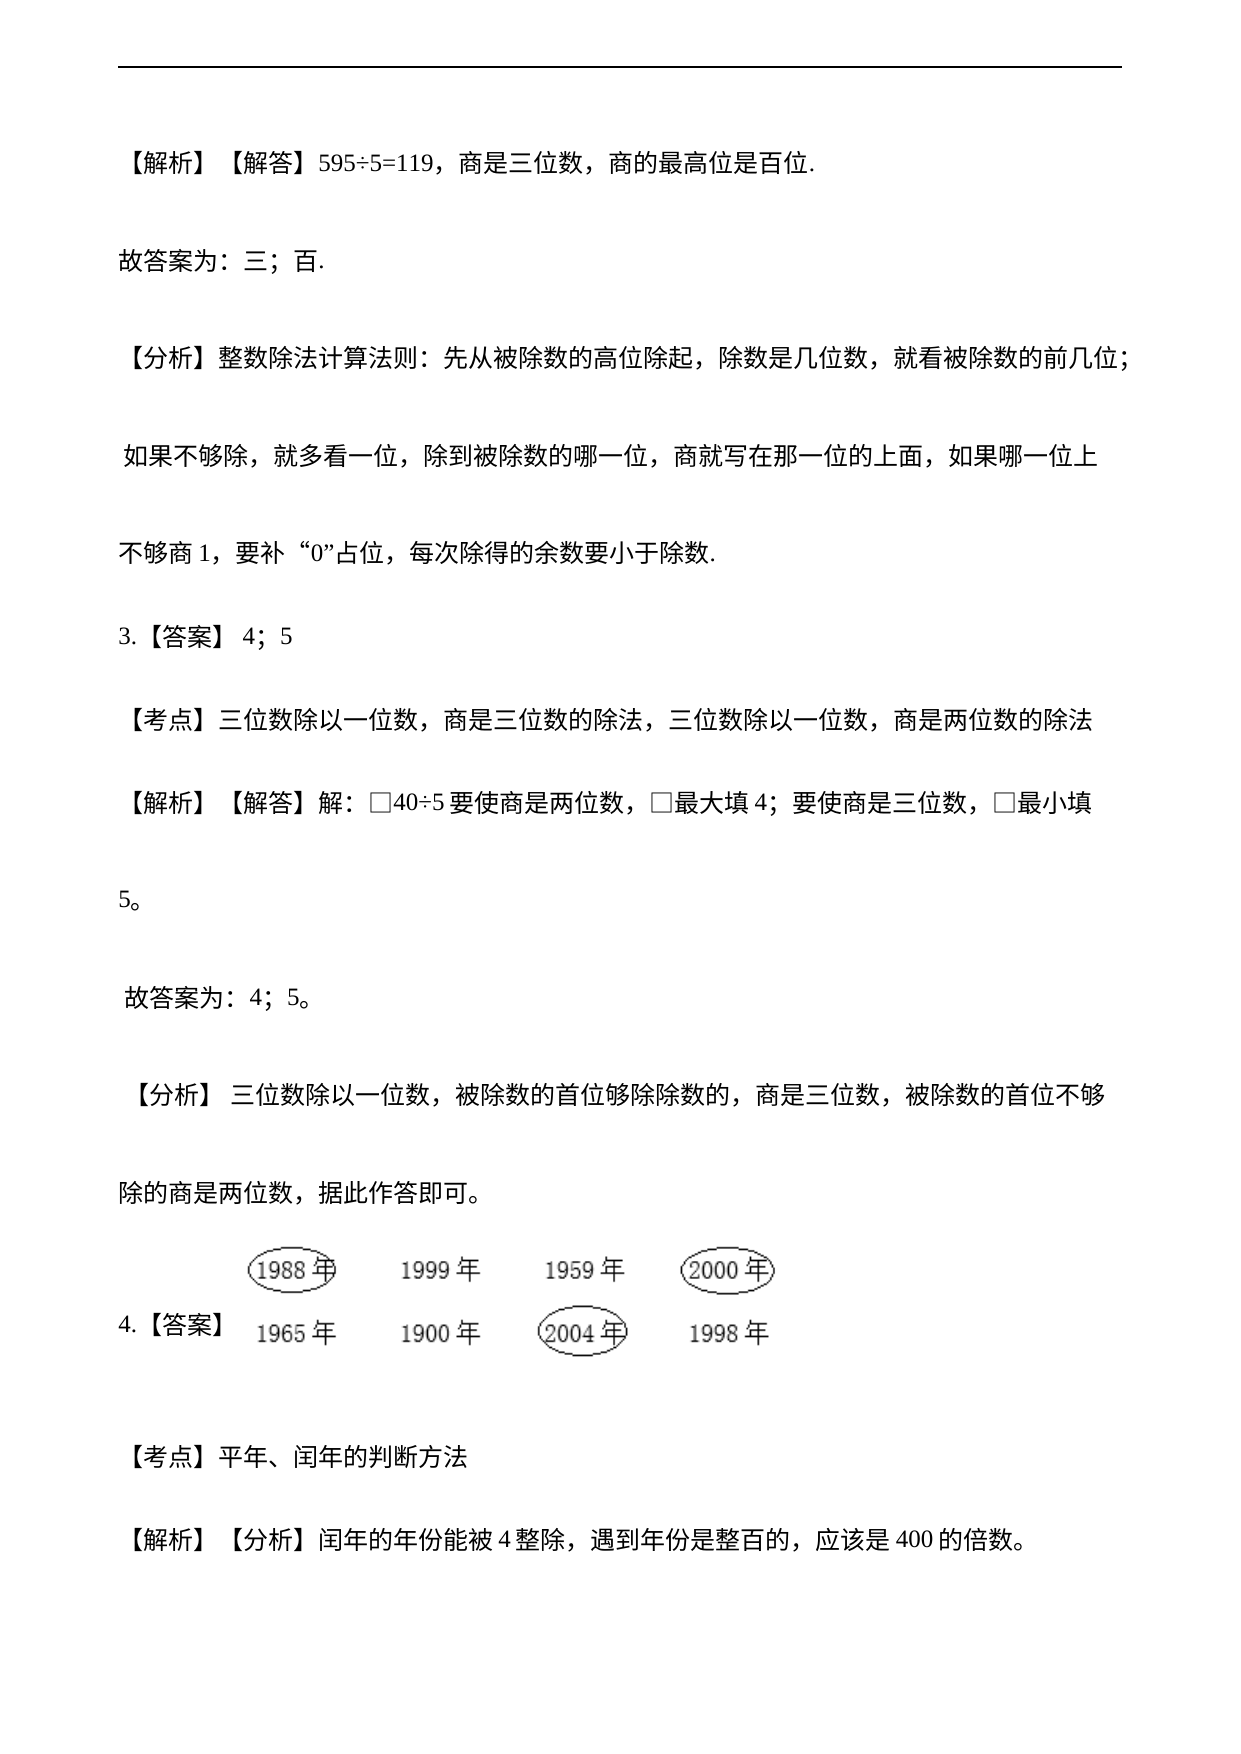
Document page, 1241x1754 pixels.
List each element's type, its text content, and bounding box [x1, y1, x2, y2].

text 【解析】【解答】595÷5=119，商是三位数，商的最高位是百位. 故答案为：三；百. 【分析】整数除法计算法则：先从被除数的高位除起，除数是几位数，就看被除数的前几位； 如果不够除，就多看一位，除到被除数的哪一位，商就写在那一位的上面，如果哪一位上不够商1，要补“0”占位，每次除得的余数要小于除数. [118, 129, 1122, 584]
text 【解析】【解答】解：□40÷5要使商是两位数，□最大填4；要使商是三位数，□最小填5。 故答案为：4；5。 【分析】 三位数除以一位数，被除数的首位够除除数的，商是三位数，被除数的首位不够除的商是两位数，据此作答即可。 [118, 769, 1122, 1224]
text 【考点】平年、闰年的判断方法 [118, 1423, 1122, 1488]
text 【解析】【分析】闰年的年份能被4整除，遇到年份是整百的，应该是400的倍数。 [118, 1506, 1122, 1571]
picture [242, 1241, 786, 1366]
text 3.【答案】 4；5 [118, 603, 1122, 668]
text 【考点】三位数除以一位数，商是三位数的除法，三位数除以一位数，商是两位数的除法 [118, 686, 1122, 751]
